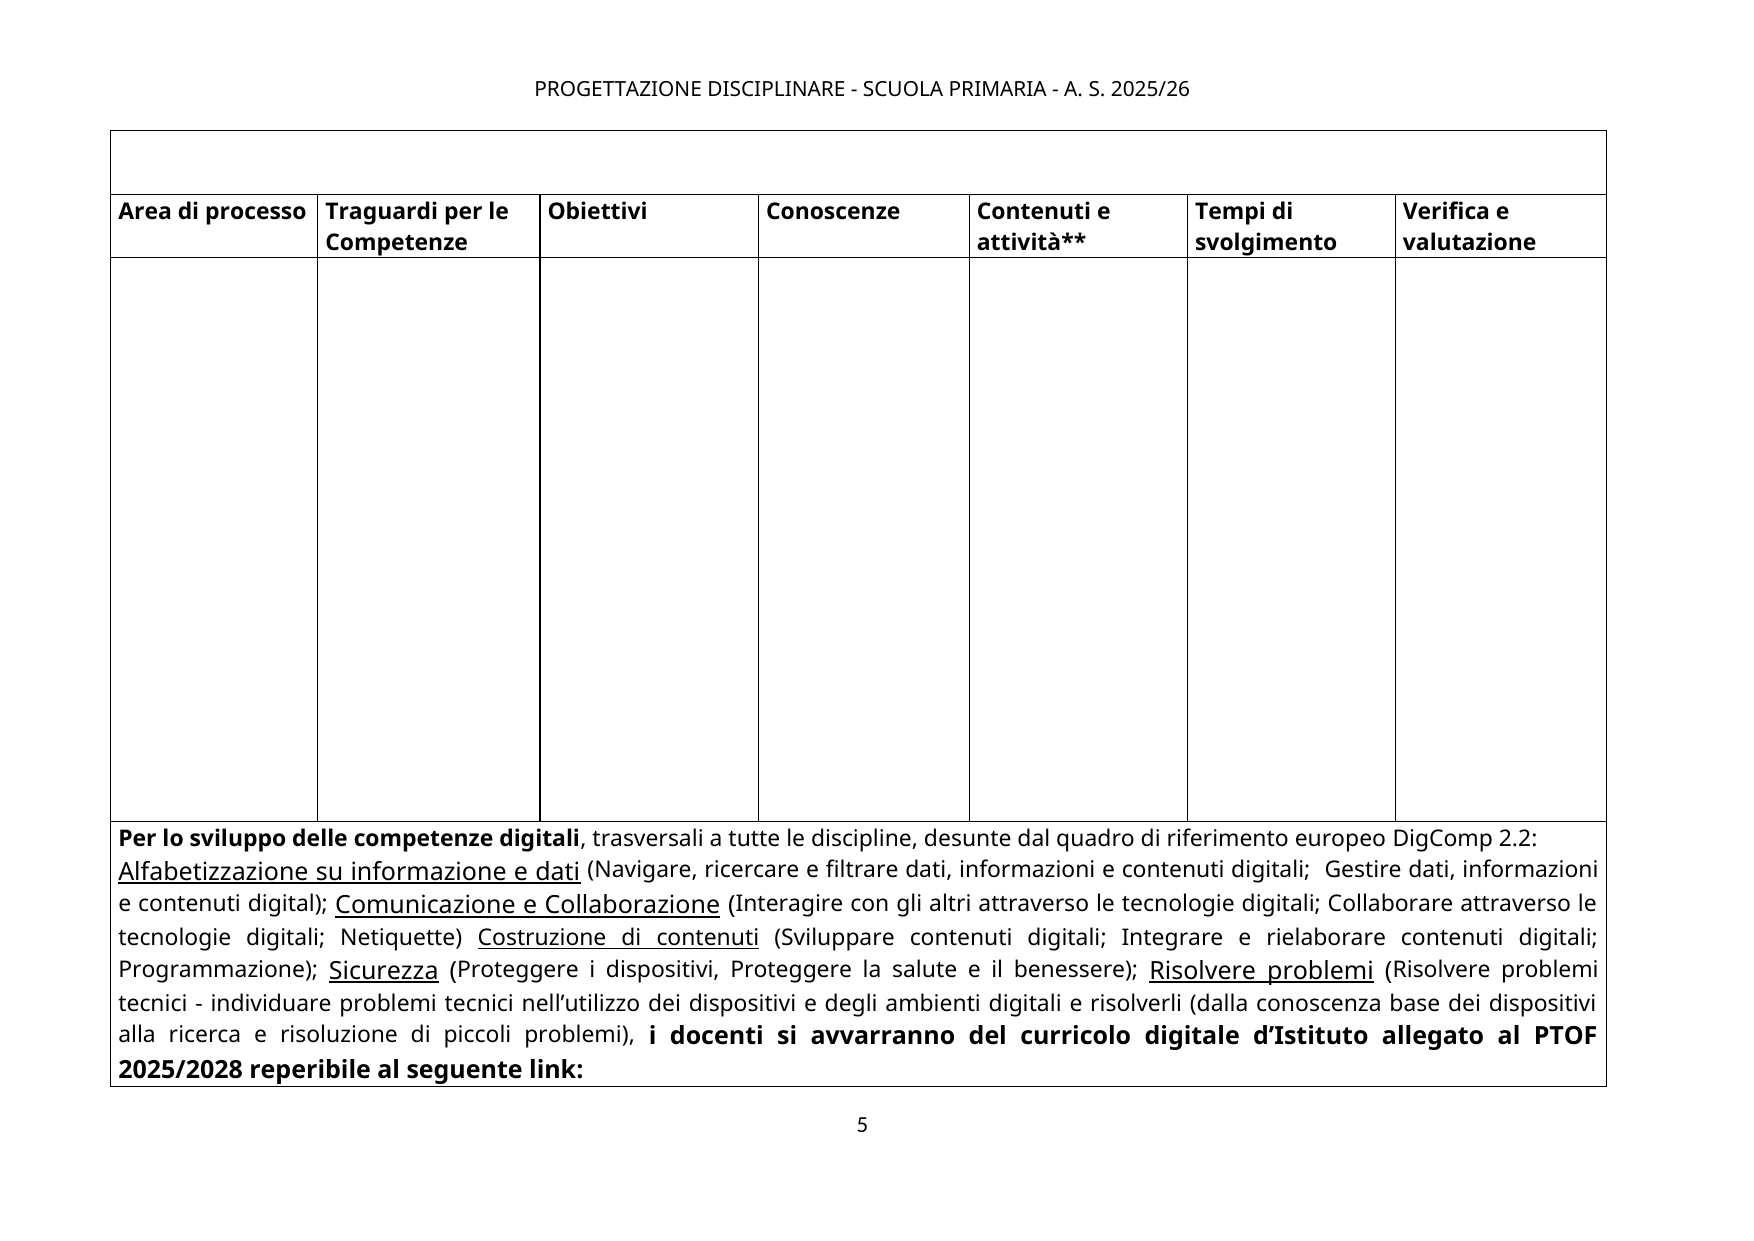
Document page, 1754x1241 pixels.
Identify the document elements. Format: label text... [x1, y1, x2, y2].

table_cell [970, 258, 1187, 821]
table_cell Obiettivi [541, 195, 758, 257]
table_cell [1396, 258, 1606, 821]
table_cell [759, 258, 969, 821]
table_cell [111, 258, 317, 821]
table_cell Conoscenze [759, 195, 969, 257]
table_cell Contenuti e attività** [970, 195, 1187, 257]
table_cell [541, 258, 758, 821]
table_cell Verifica e valutazione [1396, 195, 1606, 257]
table_cell Area di processo [111, 195, 317, 257]
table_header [111, 131, 1606, 194]
table_cell [318, 258, 539, 821]
table_cell Traguardi per le Competenze [318, 195, 539, 257]
table_cell [1188, 258, 1395, 821]
table_cell Tempi di svolgimento [1188, 195, 1395, 257]
